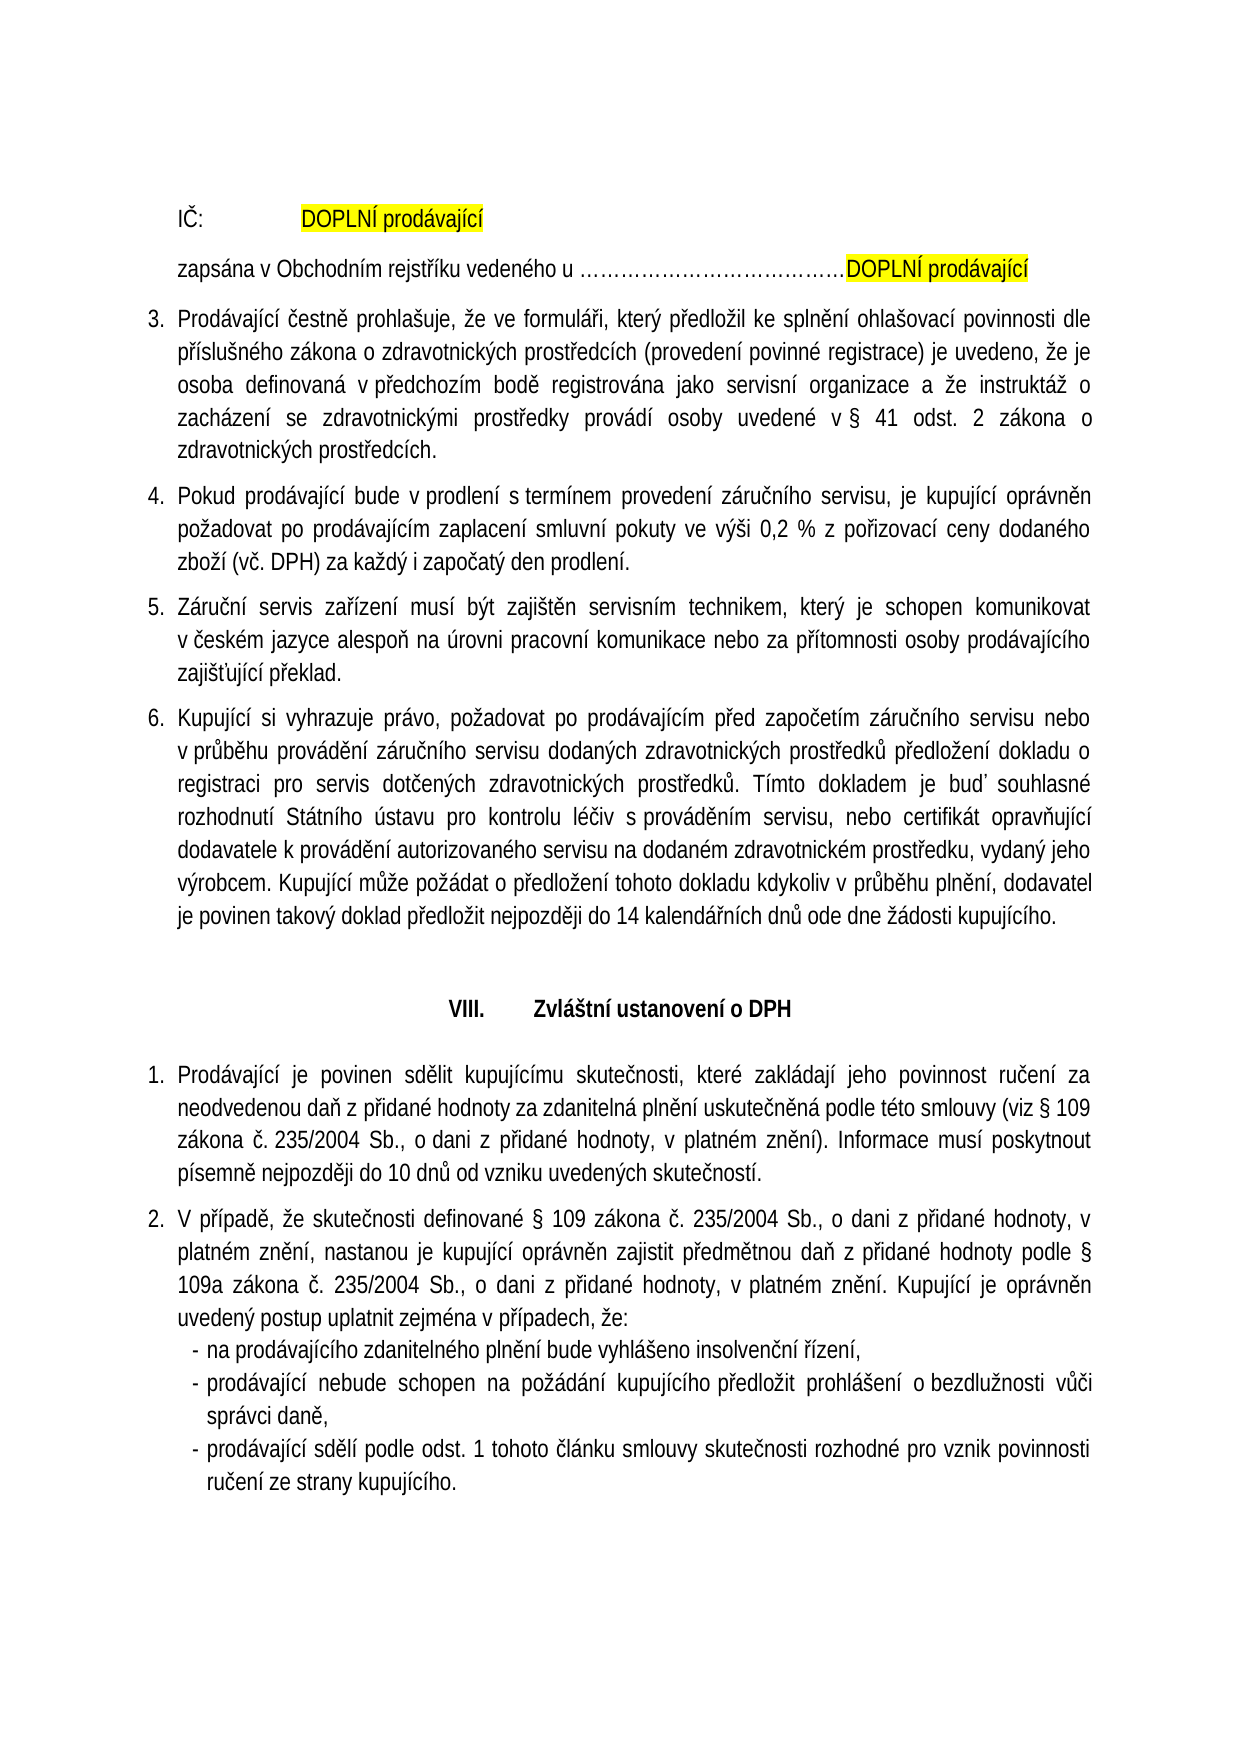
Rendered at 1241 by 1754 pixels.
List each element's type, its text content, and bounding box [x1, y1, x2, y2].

list Prodávající je povinen sdělit kupujícímu skutečnosti, které zakládají jeho povinnost ručení za neodvedenou daň z přidané hodnoty za zdanitelná plnění uskutečněná podle této smlouvy (viz § 109 zákona č. 235/2004 Sb., o dani z přidané hodnoty, v platném znění). Informace musí poskytnout písemně nejpozději do 10 dnů od vzniku uvedených skutečností. [148, 1060, 1093, 1187]
list Prodávající čestně prohlašuje, že ve formuláři, který předložil ke splnění ohlašovací povinnosti dle příslušného zákona o zdravotnických prostředcích (provedení povinné registrace) je uvedeno, že je osoba definovaná v předchozím bodě registrována jako servisní organizace a že instruktáž o zacházení se zdravotnickými prostředky provádí osoby uvedené v § 41 odst. 2 zákona o zdravotnických prostředcích. [148, 304, 1093, 464]
list Pokud prodávající bude v prodlení s termínem provedení záručního servisu, je kupující oprávněn požadovat po prodávajícím zaplacení smluvní pokuty ve výši 0,2 % z pořizovací ceny dodaného zboží (vč. DPH) za každý i započatý den prodlení. [148, 481, 1093, 575]
text IČ: DOPLNÍ prodávající [148, 204, 1122, 233]
list Zvláštní ustanovení o DPH [148, 994, 1093, 1022]
list V případě, že skutečnosti definované § 109 zákona č. 235/2004 Sb., o dani z přidané hodnoty, v platném znění, nastanou je kupující oprávněn zajistit předmětnou daň z přidané hodnoty podle § 109a zákona č. 235/2004 Sb., o dani z přidané hodnoty, v platném znění. Kupující je oprávněn uvedený postup uplatnit zejména v případech, že: [148, 1204, 1093, 1331]
list prodávající sdělí podle odst. 1 tohoto článku smlouvy skutečnosti rozhodné pro vznik povinnosti ručení ze strany kupujícího. [192, 1434, 1093, 1496]
list prodávající nebude schopen na požádání kupujícího předložit prohlášení o bezdlužnosti vůči správci daně, [192, 1368, 1093, 1430]
list Kupující si vyhrazuje právo, požadovat po prodávajícím před započetím záručního servisu nebo v průběhu provádění záručního servisu dodaných zdravotnických prostředků předložení dokladu o registraci pro servis dotčených zdravotnických prostředků. Tímto dokladem je buď souhlasné rozhodnutí Státního ústavu pro kontrolu léčiv s prováděním servisu, nebo certifikát opravňující dodavatele k provádění autorizovaného servisu na dodaném zdravotnickém prostředku, vydaný jeho výrobcem. Kupující může požádat o předložení tohoto dokladu kdykoliv v průběhu plnění, dodavatel je povinen takový doklad předložit nejpozději do 14 kalendářních dnů ode dne žádosti kupujícího. [148, 703, 1093, 929]
list na prodávajícího zdanitelného plnění bude vyhlášeno insolvenční řízení, [192, 1336, 1093, 1364]
text zapsána v Obchodním rejstříku vedeného u …………………………………DOPLNÍ prodávající [148, 254, 1122, 283]
list Záruční servis zařízení musí být zajištěn servisním technikem, který je schopen komunikovat v českém jazyce alespoň na úrovni pracovní komunikace nebo za přítomnosti osoby prodávajícího zajišťující překlad. [148, 592, 1093, 687]
